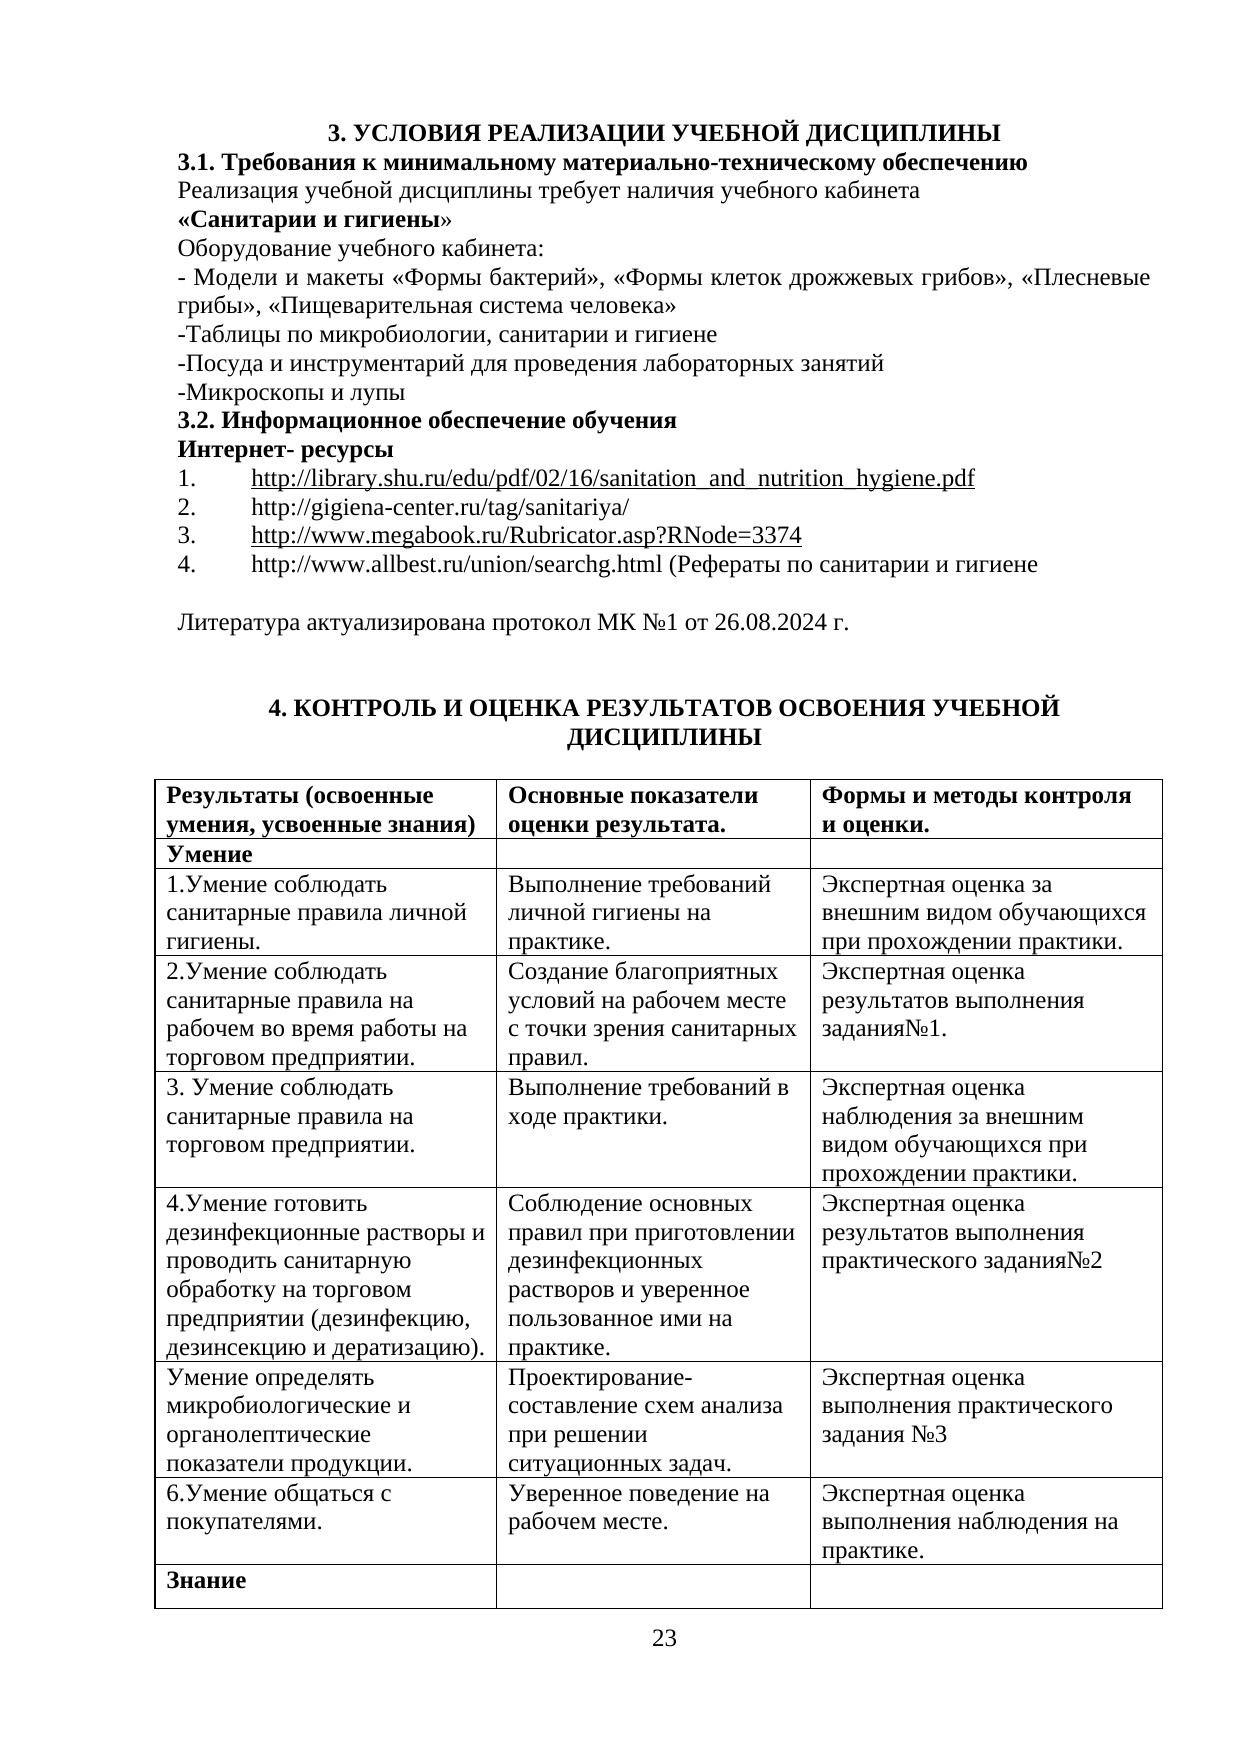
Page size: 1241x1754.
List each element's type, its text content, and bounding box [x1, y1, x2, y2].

text -Таблицы по микробиологии, санитарии и гигиене [177, 319, 1152, 348]
subtitle 3.2. Информационное обеспечение обучения [177, 406, 1152, 434]
text -Микроскопы и лупы [177, 377, 1152, 406]
table_cell 4.Умение готовить дезинфекционные растворы и проводить санитарную обработку на торговом предприятии (дезинфекцию, дезинсекцию и дератизацию). [156, 1188, 496, 1361]
table_cell [811, 1565, 1162, 1608]
table_cell 3. Умение соблюдать санитарные правила на торговом предприятии. [156, 1072, 496, 1187]
table_cell Экспертная оценка за внешним видом обучающихся при прохождении практики. [811, 869, 1162, 955]
list Литература актуализирована протокол МК №1 от 26.08.2024 г. [177, 607, 1152, 636]
table_cell 1.Умение соблюдать санитарные правила личной гигиены. [156, 869, 496, 955]
list http://www.megabook.ru/Rubricator.asp?RNode=3374 [177, 521, 1152, 549]
table_cell Экспертная оценка результатов выполнения практического задания№2 [811, 1188, 1162, 1361]
table_cell Уверенное поведение на рабочем месте. [497, 1478, 810, 1564]
table_cell Умение определять микробиологические и органолептические показатели продукции. [156, 1362, 496, 1477]
table_cell [497, 1565, 810, 1608]
text Реализация учебной дисциплины требует наличия учебного кабинета [177, 176, 1152, 204]
table_header Формы и методы контроля и оценки. [811, 780, 1162, 838]
table_header Основные показатели оценки результата. [497, 780, 810, 838]
list http://www.allbest.ru/union/searchg.html (Рефераты по санитарии и гигиене [177, 549, 1152, 578]
table_cell Экспертная оценка выполнения наблюдения на практике. [811, 1478, 1162, 1564]
text -Посуда и инструментарий для проведения лабораторных занятий [177, 348, 1152, 377]
table_header Результаты (освоенные умения, усвоенные знания) [156, 780, 496, 838]
table_cell Знание [156, 1565, 496, 1608]
subtitle 3. условия реализации УЧЕБНОЙ дисциплины [177, 118, 1152, 147]
table_cell Проектирование- составление схем анализа при решении ситуационных задач. [497, 1362, 810, 1477]
table_cell Выполнение требований в ходе практики. [497, 1072, 810, 1187]
table_cell [497, 839, 810, 868]
table_cell Соблюдение основных правил при приготовлении дезинфекционных растворов и уверенное пользованное ими на практике. [497, 1188, 810, 1361]
text - Модели и макеты «Формы бактерий», «Формы клеток дрожжевых грибов», «Плесневые грибы», «Пищеварительная система человека» [177, 262, 1152, 319]
table_cell Экспертная оценка выполнения практического задания №3 [811, 1362, 1162, 1477]
list Интернет- ресурсы [177, 434, 1152, 463]
list http://library.shu.ru/edu/pdf/02/16/sanitation_and_nutrition_hygiene.pdf [177, 463, 1152, 492]
table_cell [811, 839, 1162, 868]
table_cell Экспертная оценка наблюдения за внешним видом обучающихся при прохождении практики. [811, 1072, 1162, 1187]
table_cell Умение [156, 839, 496, 868]
text Оборудование учебного кабинета: [177, 233, 1152, 262]
text 4. Контроль и оценка результатов освоения учебной Дисциплины [177, 693, 1152, 751]
text «Санитарии и гигиены» [177, 204, 1152, 233]
table_cell Экспертная оценка результатов выполнения задания№1. [811, 956, 1162, 1071]
list http://gigiena-center.ru/tag/sanitariya/ [177, 492, 1152, 521]
table_cell Выполнение требований личной гигиены на практике. [497, 869, 810, 955]
table_cell 6.Умение общаться с покупателями. [156, 1478, 496, 1564]
text 3.1. Требования к минимальному материально-техническому обеспечению [177, 147, 1152, 176]
table_cell Создание благоприятных условий на рабочем месте с точки зрения санитарных правил. [497, 956, 810, 1071]
table_cell 2.Умение соблюдать санитарные правила на рабочем во время работы на торговом предприятии. [156, 956, 496, 1071]
